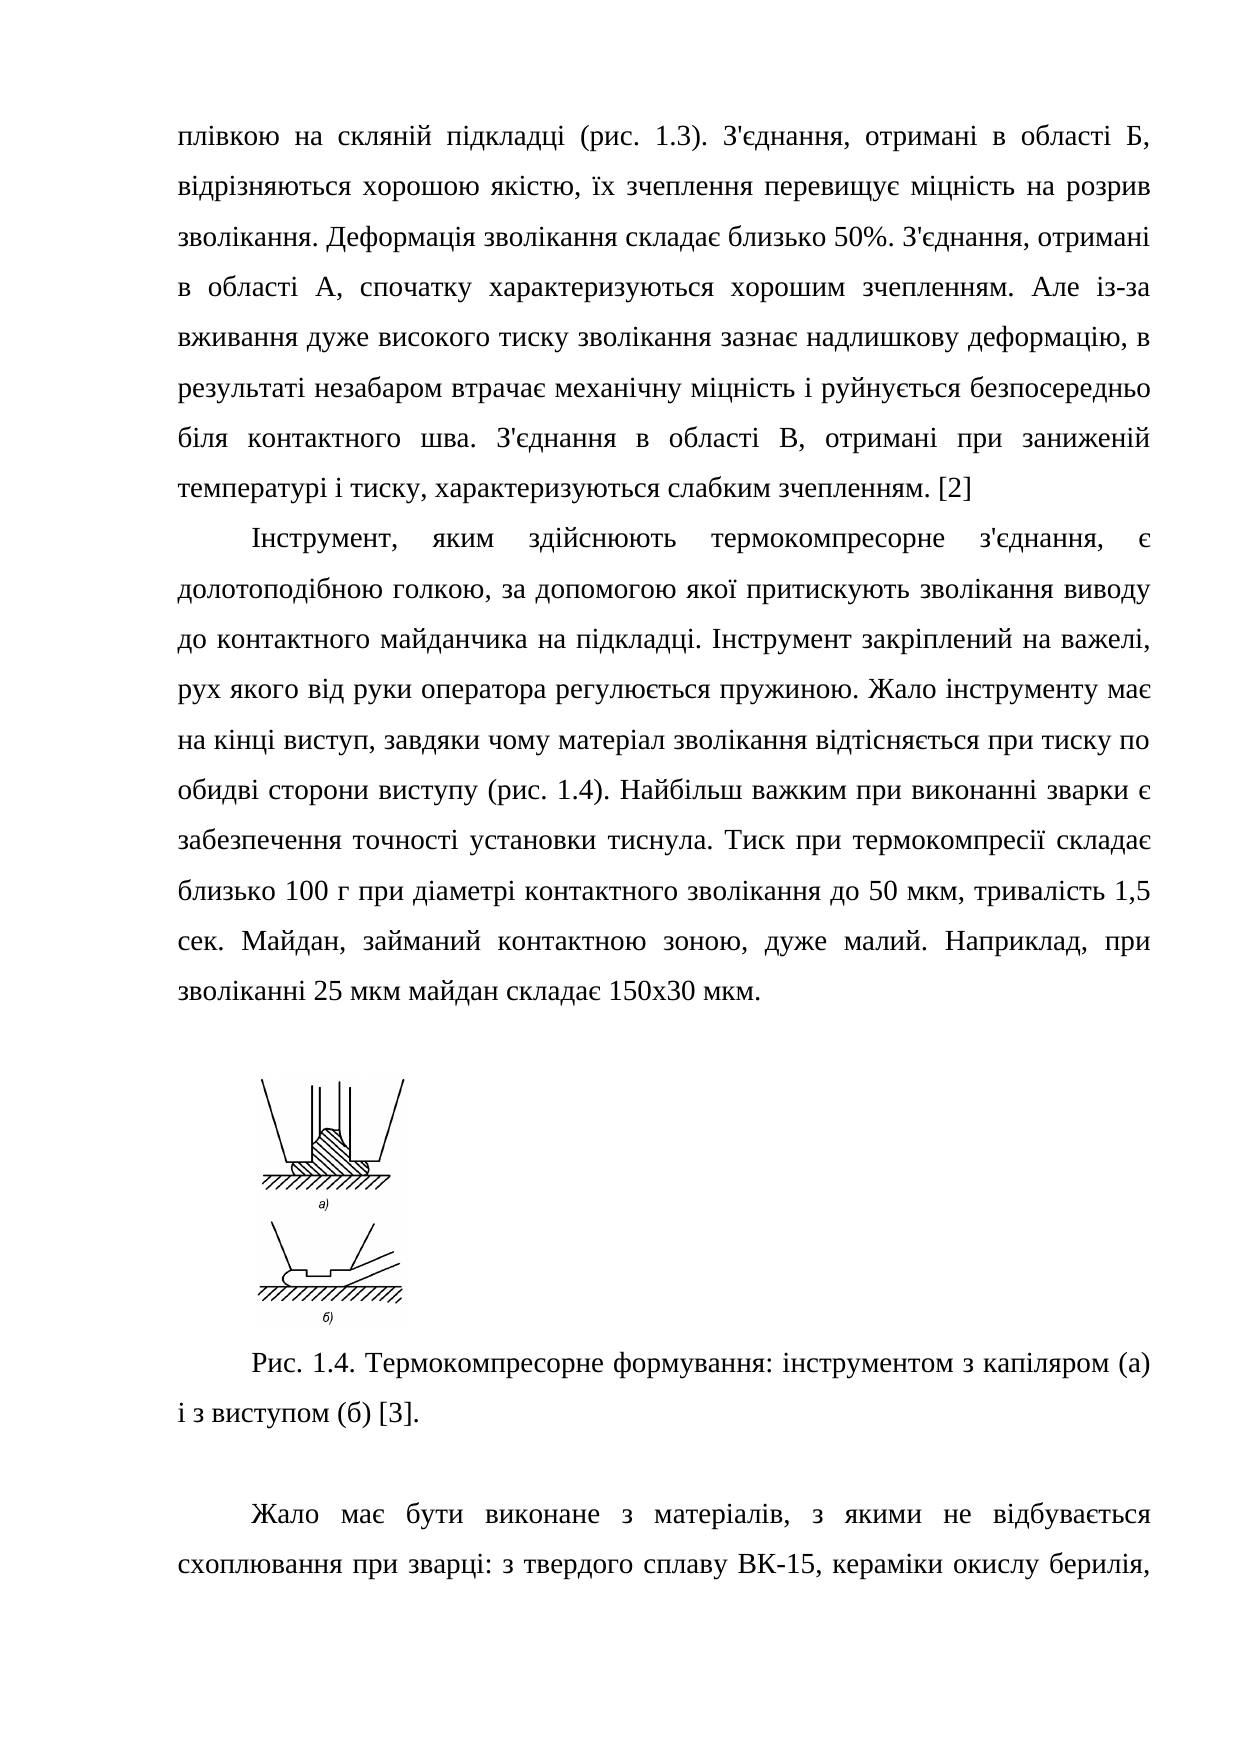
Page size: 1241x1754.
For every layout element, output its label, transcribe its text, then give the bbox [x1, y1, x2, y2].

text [177, 118, 1152, 504]
text Інструмент, яким здійснюють термокомпресорне з'єднання, є долотоподібною голкою, за допомогою якої притискують зволікання виводу до контактного майданчика на підкладці. Інструмент закріплений на важелі, рух якого від руки оператора регулюється пружиною. Жало інструменту має на кінці виступ, завдяки чому матеріал зволікання відтісняється при тиску по обидві сторони виступу (рис. 1.4). Найбільш важким при виконанні зварки є забезпечення точності установки тиснула. Тиск при термокомпресії складає близько при діаметрі контактного зволікання до 50 мкм, тривалість 1,5 сек. Майдан, займаний контактною зоною, дуже малий. Наприклад, при зволіканні 25 мкм майдан складає 150x30 мкм. [177, 521, 1152, 1007]
text Рис. 1.4. Термокомпресорне формування: інструментом з капіляром (а) і з виступом (б) [3]. [177, 1345, 1152, 1429]
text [177, 1496, 1152, 1579]
